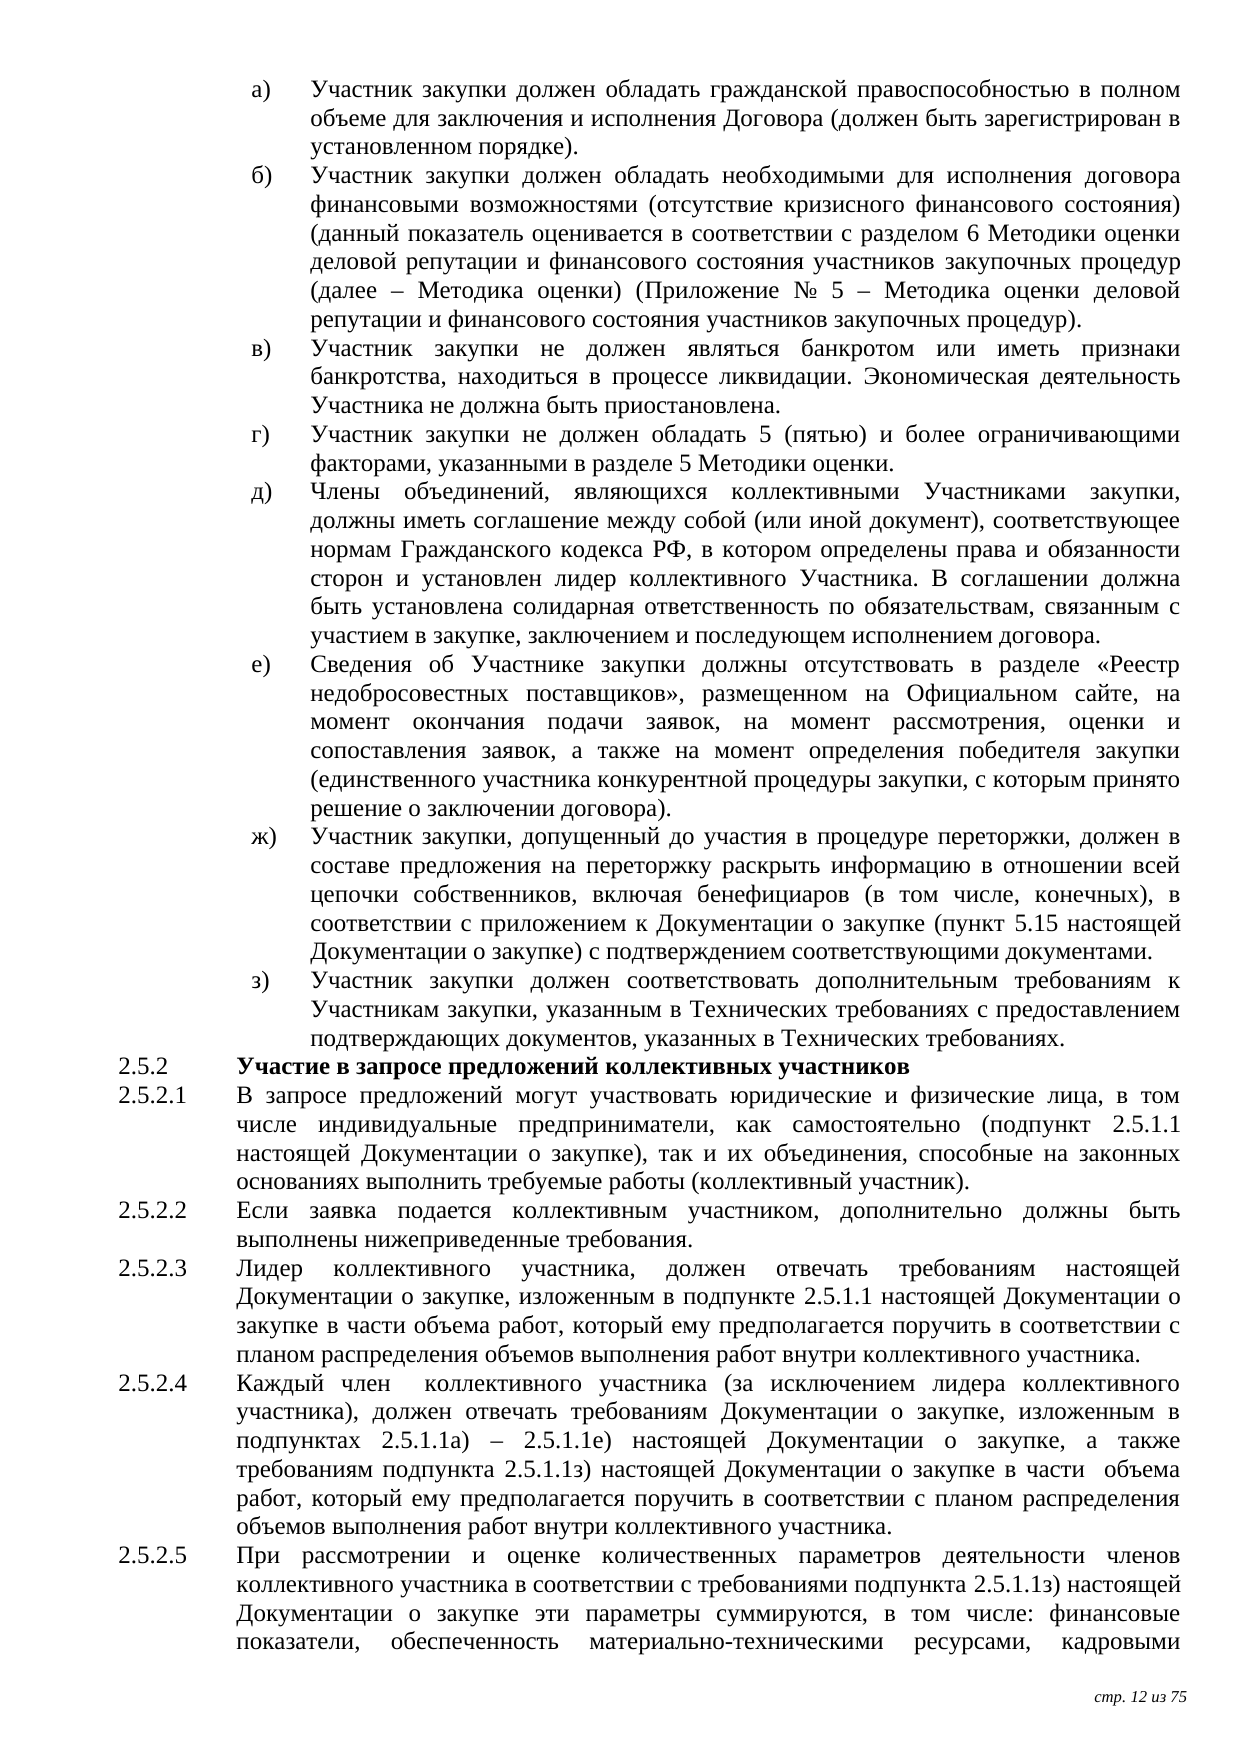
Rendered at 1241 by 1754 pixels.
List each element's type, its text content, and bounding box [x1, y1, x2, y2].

list Участник закупки должен обладать необходимыми для исполнения договора финансовыми возможностями (отсутствие кризисного финансового состояния) (данный показатель оценивается в соответствии с разделом 6 Методики оценки деловой репутации и финансового состояния участников закупочных процедур (далее – Методика оценки) (Приложение № 5 – Методика оценки деловой репутации и финансового состояния участников закупочных процедур). [251, 160, 1181, 333]
text Если заявка подается коллективным участником, дополнительно должны быть выполнены нижеприведенные требования. [118, 1195, 1181, 1253]
text В запросе предложений могут участвовать юридические и физические лица, в том числе индивидуальные предприниматели, как самостоятельно (подпункт 2.5.1.1 настоящей Документации о закупке), так и их объединения, способные на законных основаниях выполнить требуемые работы (коллективный участник). [118, 1080, 1181, 1195]
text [118, 1540, 1181, 1655]
list Участник закупки не должен являться банкротом или иметь признаки банкротства, находиться в процессе ликвидации. Экономическая деятельность Участника не должна быть приостановлена. [251, 333, 1181, 419]
list Участник закупки не должен обладать 5 (пятью) и более ограничивающими факторами, указанными в разделе 5 Методики оценки. [251, 419, 1181, 476]
text Участник закупки должен соответствовать дополнительным требованиям к Участникам закупки, указанным в Технических требованиях с предоставлением подтверждающих документов, указанных в Технических требованиях. [251, 965, 1181, 1051]
text Участник закупки, допущенный до участия в процедуре переторжки, должен в составе предложения на переторжку раскрыть информацию в отношении всей цепочки собственников, включая бенефициаров (в том числе, конечных), в соответствии с приложением к Документации о закупке (пункт 5.15 настоящей Документации о закупке) с подтверждением соответствующими документами. [251, 821, 1181, 965]
text Лидер коллективного участника, должен отвечать требованиям настоящей Документации о закупке, изложенным в подпункте 2.5.1.1 настоящей Документации о закупке в части объема работ, который ему предполагается поручить в соответствии с планом распределения объемов выполнения работ внутри коллективного участника. [118, 1253, 1181, 1368]
text Каждый член коллективного участника (за исключением лидера коллективного участника), должен отвечать требованиям Документации о закупке, изложенным в подпунктах 2.5.1.1а) – 2.5.1.1е) настоящей Документации о закупке, а также требованиям подпункта 2.5.1.1з) настоящей Документации о закупке в части объема работ, который ему предполагается поручить в соответствии с планом распределения объемов выполнения работ внутри коллективного участника. [118, 1368, 1181, 1540]
list Члены объединений, являющихся коллективными Участниками закупки, должны иметь соглашение между собой (или иной документ), соответствующее нормам Гражданского кодекса РФ, в котором определены права и обязанности сторон и установлен лидер коллективного Участника. В соглашении должна быть установлена солидарная ответственность по обязательствам, связанным с участием в закупке, заключением и последующем исполнением договора. [251, 476, 1181, 649]
list Участие в запросе предложений коллективных участников [118, 1051, 1181, 1080]
list Участник закупки должен обладать гражданской правоспособностью в полном объеме для заключения и исполнения Договора (должен быть зарегистрирован в установленном порядке). [251, 74, 1181, 160]
text Сведения об Участнике закупки должны отсутствовать в разделе «Реестр недобросовестных поставщиков», размещенном на Официальном сайте, на момент окончания подачи заявок, на момент рассмотрения, оценки и сопоставления заявок, а также на момент определения победителя закупки (единственного участника конкурентной процедуры закупки, с которым принято решение о заключении договора). [251, 649, 1181, 821]
